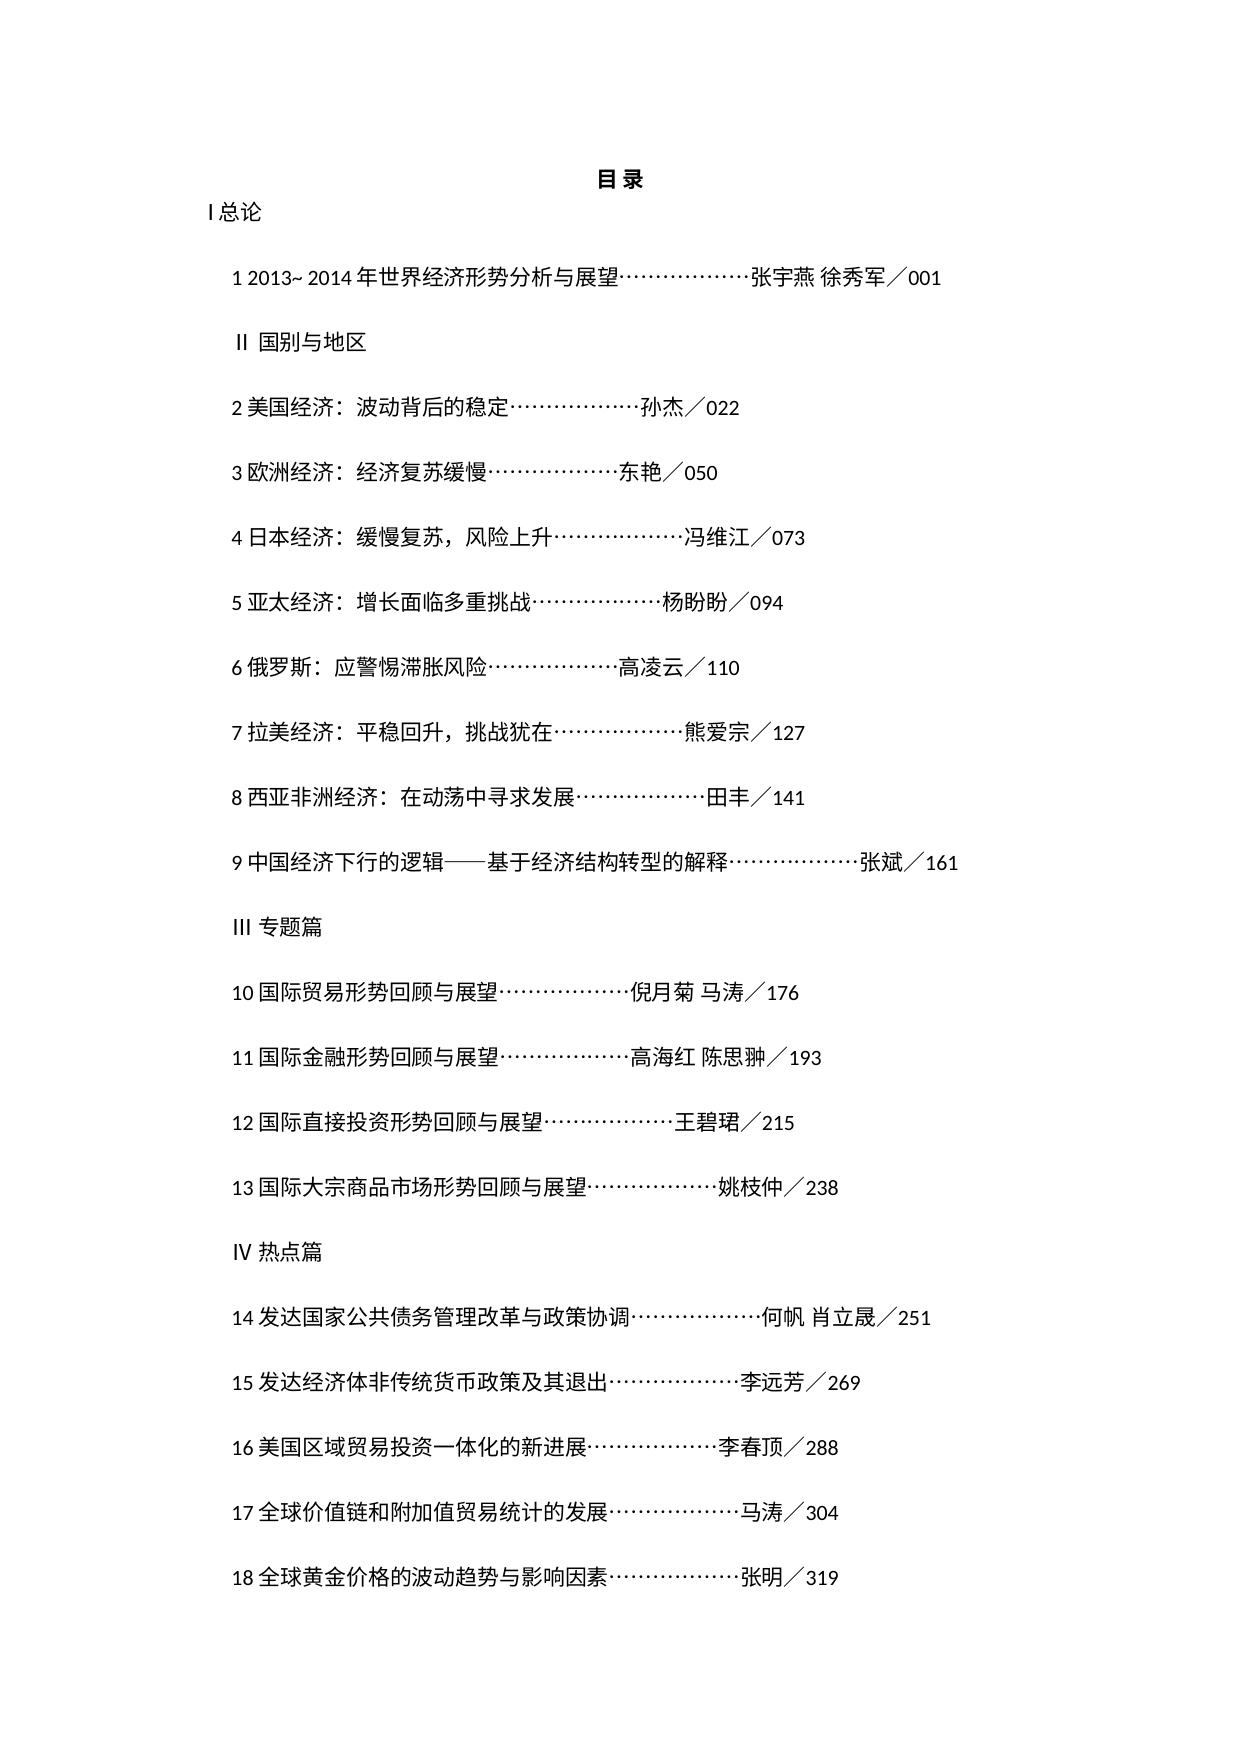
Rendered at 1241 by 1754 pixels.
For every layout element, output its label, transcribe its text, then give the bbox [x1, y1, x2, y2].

text Ⅳ 热点篇 [187, 1234, 1053, 1267]
text 3欧洲经济：经济复苏缓慢………………东艳／050 [187, 454, 1053, 487]
text 2美国经济：波动背后的稳定………………孙杰／022 [187, 389, 1053, 422]
text 15 发达经济体非传统货币政策及其退出………………李远芳／269 [187, 1364, 1053, 1397]
text 10国际贸易形势回顾与展望………………倪月菊 马涛／176 [187, 974, 1053, 1007]
text Ⅲ 专题篇 [187, 909, 1053, 942]
text 目 录 [187, 162, 1053, 194]
text 17 全球价值链和附加值贸易统计的发展………………马涛／304 [187, 1494, 1053, 1527]
text 7拉美经济：平稳回升，挑战犹在………………熊爱宗／127 [187, 714, 1053, 747]
text 12 国际直接投资形势回顾与展望………………王碧珺／215 [187, 1104, 1053, 1137]
text 1 2013~ 2014年世界经济形势分析与展望………………张宇燕 徐秀军／001 [187, 259, 1053, 292]
text 16 美国区域贸易投资一体化的新进展………………李春顶／288 [187, 1429, 1053, 1462]
text 11 国际金融形势回顾与展望………………高海红 陈思翀／193 [187, 1039, 1053, 1072]
text 4日本经济：缓慢复苏，风险上升………………冯维江／073 [187, 519, 1053, 552]
text 14 发达国家公共债务管理改革与政策协调………………何帆 肖立晟／251 [187, 1299, 1053, 1332]
text 9中国经济下行的逻辑——基于经济结构转型的解释………………张斌／161 [187, 844, 1053, 877]
text 6俄罗斯：应警惕滞胀风险………………高凌云／110 [187, 649, 1053, 682]
text 18 全球黄金价格的波动趋势与影响因素………………张明／319 [187, 1559, 1053, 1592]
text 13 国际大宗商品市场形势回顾与展望………………姚枝仲／238 [187, 1169, 1053, 1202]
text 8西亚非洲经济：在动荡中寻求发展………………田丰／141 [187, 779, 1053, 812]
text Ⅱ 国别与地区 [187, 324, 1053, 357]
text Ⅰ总论 [187, 194, 1053, 227]
text 5亚太经济：增长面临多重挑战………………杨盼盼／094 [187, 584, 1053, 617]
